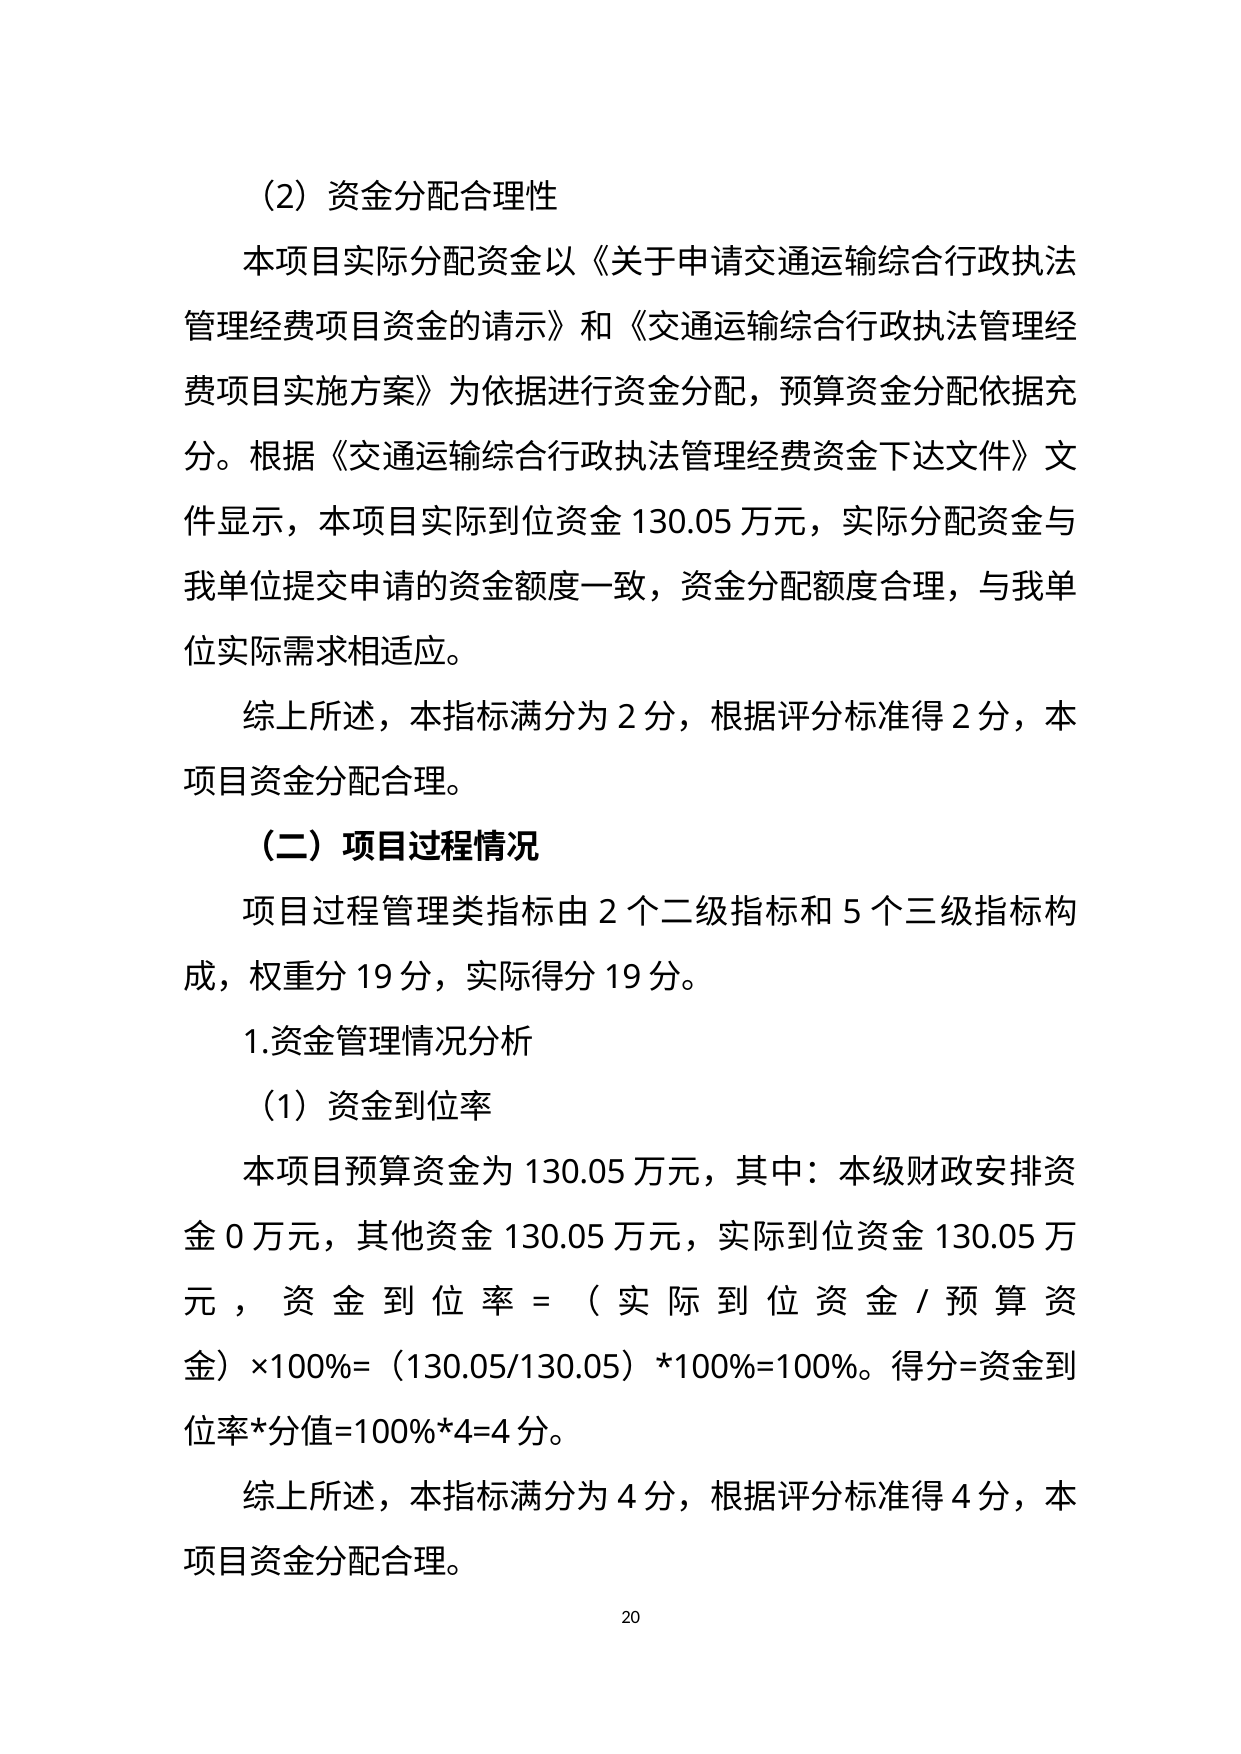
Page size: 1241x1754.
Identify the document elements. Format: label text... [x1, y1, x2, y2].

text 综上所述，本指标满分为4分，根据评分标准得4分，本项目资金分配合理。 [183, 1462, 1078, 1592]
text （二）项目过程情况 [183, 812, 1078, 877]
text 本项目预算资金为130.05万元，其中：本级财政安排资金0万元，其他资金130.05万元，实际到位资金130.05万元，资金到位率=（实际到位资金/预算资金）×100%=（130.05/130.05）*100%=100%。得分=资金到位率*分值=100%*4=4分。 [183, 1137, 1078, 1462]
text （1）资金到位率 [183, 1072, 1078, 1137]
text 项目过程管理类指标由2个二级指标和5个三级指标构成，权重分19分，实际得分19分。 [183, 877, 1078, 1007]
text 1.资金管理情况分析 [183, 1007, 1078, 1072]
text （2）资金分配合理性 [183, 162, 1078, 227]
text 综上所述，本指标满分为2分，根据评分标准得2分，本项目资金分配合理。 [183, 682, 1078, 812]
text 本项目实际分配资金以《关于申请交通运输综合行政执法管理经费项目资金的请示》和《交通运输综合行政执法管理经费项目实施方案》为依据进行资金分配，预算资金分配依据充分。根据《交通运输综合行政执法管理经费资金下达文件》文件显示，本项目实际到位资金130.05万元，实际分配资金与我单位提交申请的资金额度一致，资金分配额度合理，与我单位实际需求相适应。 [183, 227, 1078, 682]
